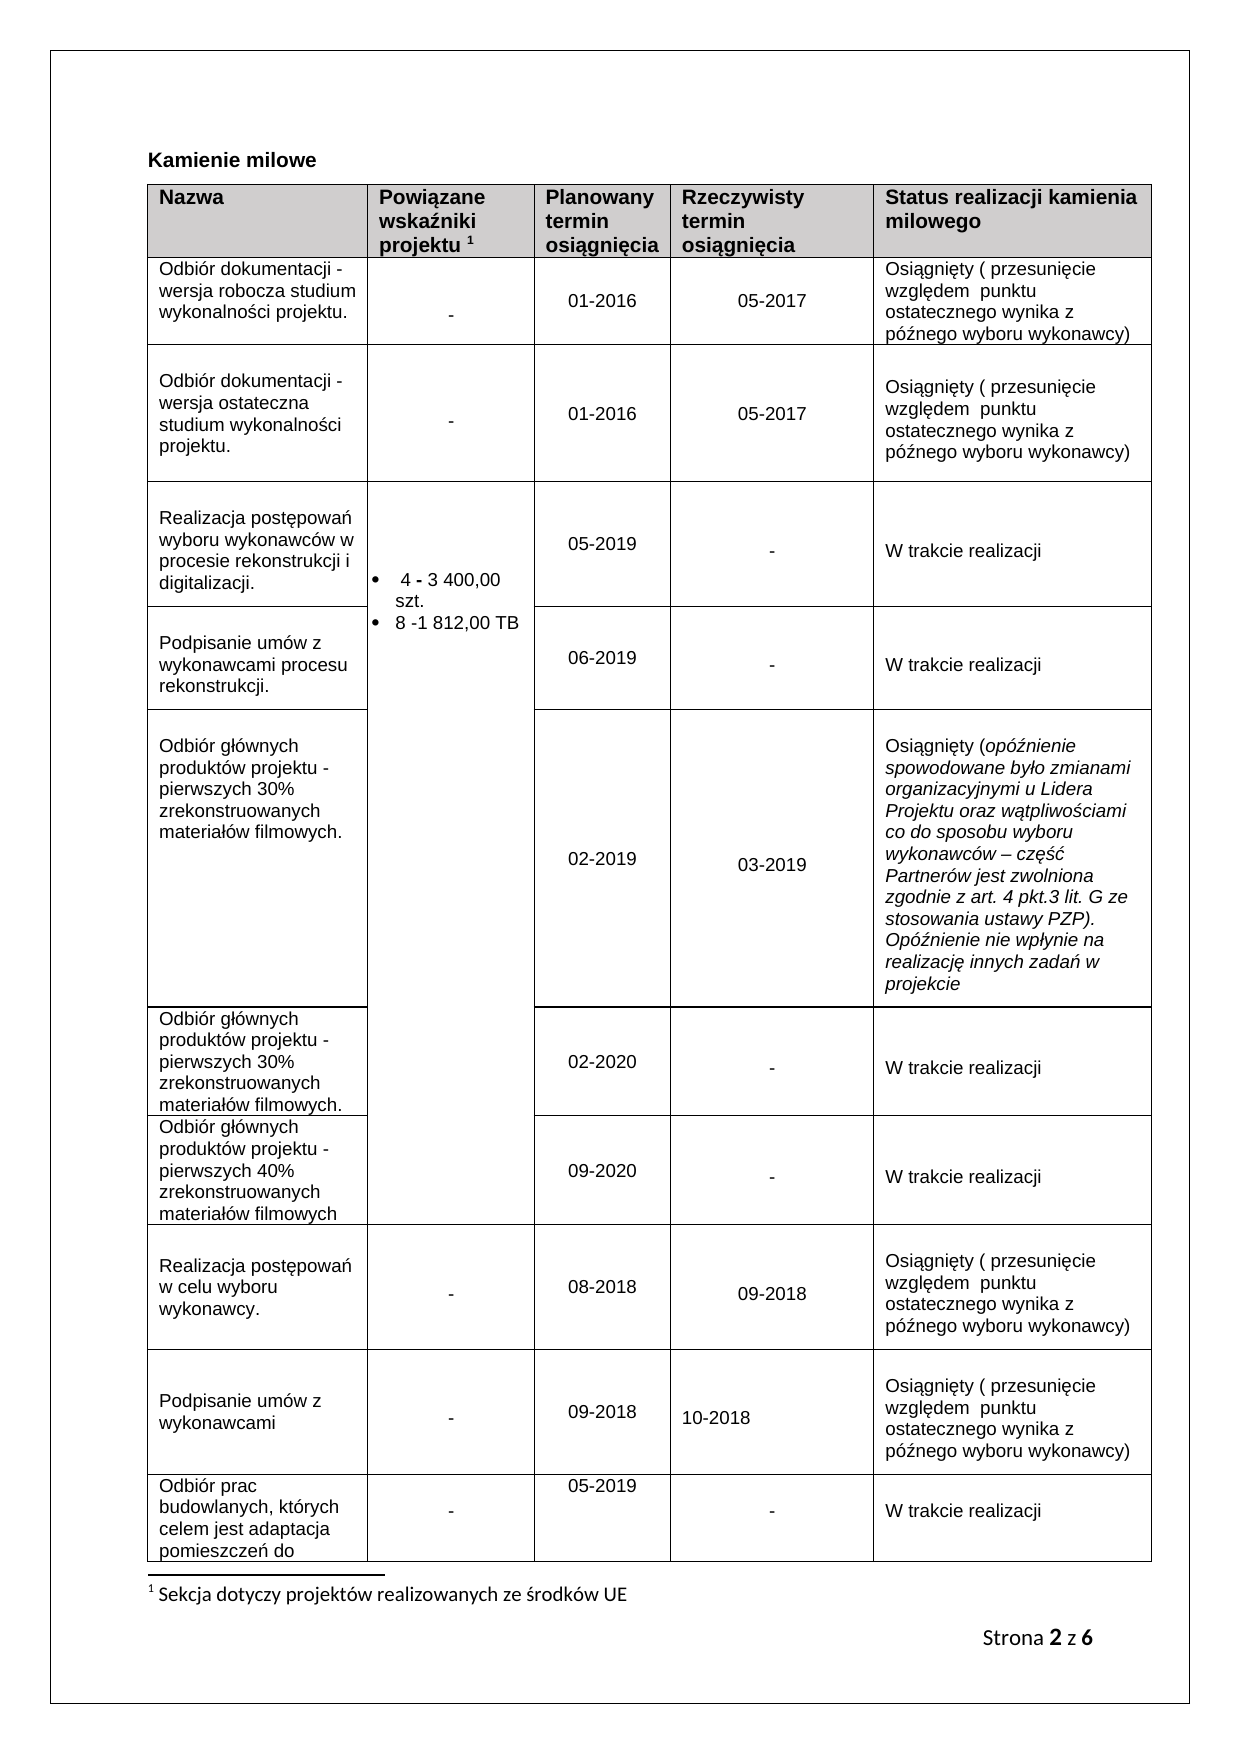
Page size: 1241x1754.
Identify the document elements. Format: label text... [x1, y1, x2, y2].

table_cell - [671, 1475, 873, 1561]
table_cell Odbiór dokumentacji - wersja ostateczna studium wykonalności projektu. [148, 345, 367, 481]
table_cell 03-2019 [671, 710, 873, 1006]
table_cell Odbiór dokumentacji - wersja robocza studium wykonalności projektu. [148, 258, 367, 344]
table_cell Osiągnięty ( przesunięcie względem punktu ostatecznego wynika z późnego wyboru wykonawcy) [874, 258, 1151, 344]
table_cell 10-2018 [671, 1350, 873, 1474]
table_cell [148, 1475, 367, 1561]
table_cell 02-2020 [535, 1008, 670, 1115]
table_header Nazwa [148, 185, 367, 257]
table_cell - [368, 1225, 534, 1349]
table_cell 05-2019 [535, 1475, 670, 1561]
table_cell 09-2018 [535, 1350, 670, 1474]
table_cell W trakcie realizacji [874, 1116, 1151, 1224]
table_cell Osiągnięty ( przesunięcie względem punktu ostatecznego wynika z późnego wyboru wykonawcy) [874, 1350, 1151, 1474]
table_cell - [671, 482, 873, 606]
table_cell - [671, 607, 873, 709]
table_cell 09-2018 [671, 1225, 873, 1349]
table_cell Realizacja postępowań w celu wyboru wykonawcy. [148, 1225, 367, 1349]
table_cell Odbiór głównych produktów projektu -pierwszych 40% zrekonstruowanych materiałów filmowych [148, 1116, 367, 1224]
table_cell Odbiór głównych produktów projektu -pierwszych 30% zrekonstruowanych materiałów filmowych. [148, 710, 367, 1006]
table_header Status realizacji kamienia milowego [874, 185, 1151, 257]
table_cell - [368, 1475, 534, 1561]
table_cell - [368, 345, 534, 481]
table_cell 01-2016 [535, 258, 670, 344]
table_cell 01-2016 [535, 345, 670, 481]
table_cell Realizacja postępowań wyboru wykonawców w procesie rekonstrukcji i digitalizacji. [148, 482, 367, 606]
text Kamienie milowe [148, 147, 1093, 171]
table_cell W trakcie realizacji [874, 607, 1151, 709]
table_cell Osiągnięty ( przesunięcie względem punktu ostatecznego wynika z późnego wyboru wykonawcy) [874, 1225, 1151, 1349]
table_header Powiązane wskaźniki projektu [368, 185, 534, 257]
table_header Planowany termin osiągnięcia [535, 185, 670, 257]
table_cell Odbiór głównych produktów projektu -pierwszych 30% zrekonstruowanych materiałów filmowych. [148, 1008, 367, 1115]
table_cell Podpisanie umów z wykonawcami procesu rekonstrukcji. [148, 607, 367, 709]
table_cell 4 - 3 400,00 szt. 8 -1 812,00 TB [368, 482, 534, 1224]
table_cell 05-2017 [671, 345, 873, 481]
table_cell 08-2018 [535, 1225, 670, 1349]
table_cell - [368, 258, 534, 344]
table_header Rzeczywisty termin osiągnięcia [671, 185, 873, 257]
table_cell 05-2019 [535, 482, 670, 606]
table_cell 06-2019 [535, 607, 670, 709]
table_cell Podpisanie umów z wykonawcami [148, 1350, 367, 1474]
table_cell 02-2019 [535, 710, 670, 1006]
table_cell W trakcie realizacji [874, 1008, 1151, 1115]
table_cell 09-2020 [535, 1116, 670, 1224]
table_cell Osiągnięty (opóźnienie spowodowane było zmianami organizacyjnymi u Lidera Projektu oraz wątpliwościami co do sposobu wyboru wykonawców – część Partnerów jest zwolniona zgodnie z art. 4 pkt.3 lit. G ze stosowania ustawy PZP). Opóźnienie nie wpłynie na realizację innych zadań w projekcie [874, 710, 1151, 1006]
table_cell 05-2017 [671, 258, 873, 344]
table_cell - [671, 1008, 873, 1115]
table_cell W trakcie realizacji [874, 1475, 1151, 1561]
table_cell - [671, 1116, 873, 1224]
table_cell W trakcie realizacji [874, 482, 1151, 606]
table_cell - [368, 1350, 534, 1474]
table_cell Osiągnięty ( przesunięcie względem punktu ostatecznego wynika z późnego wyboru wykonawcy) [874, 345, 1151, 481]
